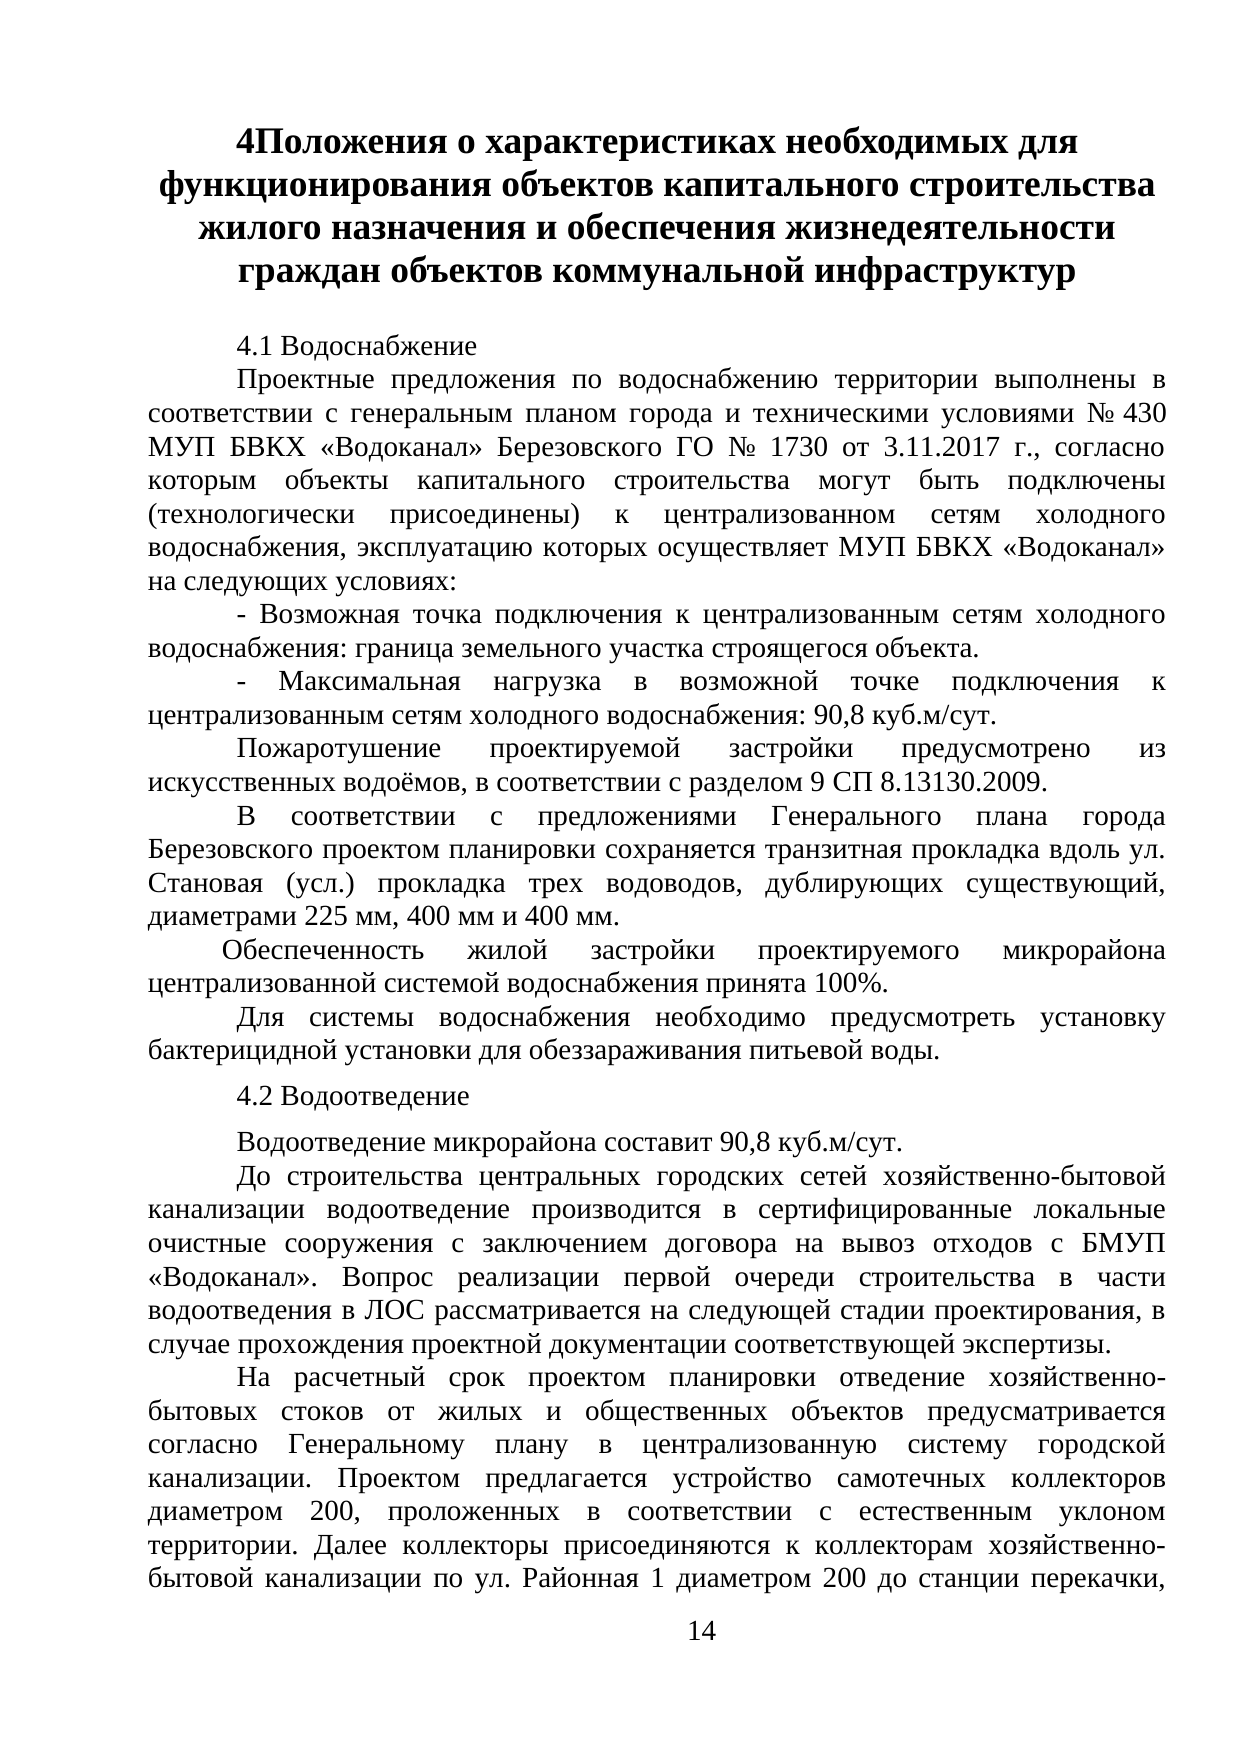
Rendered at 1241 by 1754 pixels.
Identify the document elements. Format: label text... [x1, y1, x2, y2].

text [148, 1359, 1167, 1594]
text 4.1 Водоснабжение [148, 328, 1167, 362]
text До строительства центральных городских сетей хозяйственно-бытовой канализации водоотведение производится в сертифицированные локальные очистные сооружения с заключением договора на вывоз отходов с БМУП «Водоканал». Вопрос реализации первой очереди строительства в части водоотведения в ЛОС рассматривается на следующей стадии проектирования, в случае прохождения проектной документации соответствующей экспертизы. [148, 1158, 1167, 1359]
subtitle 4Положения о характеристиках необходимых для функционирования объектов капитального строительства жилого назначения и обеспечения жизнедеятельности граждан объектов коммунальной инфраструктур [148, 118, 1167, 291]
text 4.2 Водоотведение [148, 1078, 1167, 1112]
text - Максимальная нагрузка в возможной точке подключения к централизованным сетям холодного водоснабжения: 90,8 куб.м/сут. [148, 663, 1167, 731]
text Для системы водоснабжения необходимо предусмотреть установку бактерицидной установки для обеззараживания питьевой воды. [148, 999, 1167, 1066]
text - Возможная точка подключения к централизованным сетям холодного водоснабжения: граница земельного участка строящегося объекта. [148, 596, 1167, 663]
list Обеспеченность жилой застройки проектируемого микрорайона централизованной системой водоснабжения принята 100%. [148, 932, 1167, 999]
text В соответствии с предложениями Генерального плана города Березовского проектом планировки сохраняется транзитная прокладка вдоль ул. Становая (усл.) прокладка трех водоводов, дублирующих существующий, диаметрами 225 мм, 400 мм и 400 мм. [148, 798, 1167, 932]
text Водоотведение микрорайона составит 90,8 куб.м/сут. [148, 1124, 1167, 1158]
text Проектные предложения по водоснабжению территории выполнены в соответствии с генеральным планом города и техническими условиями № 430 МУП БВКХ «Водоканал» Березовского ГО № 1730 от 3.11.2017 г., согласно которым объекты капитального строительства могут быть подключены (технологически присоединены) к централизованном сетям холодного водоснабжения, эксплуатацию которых осуществляет МУП БВКХ «Водоканал» на следующих условиях: [148, 362, 1167, 596]
text Пожаротушение проектируемой застройки предусмотрено из искусственных водоёмов, в соответствии с разделом 9 СП 8.13130.2009. [148, 731, 1167, 798]
